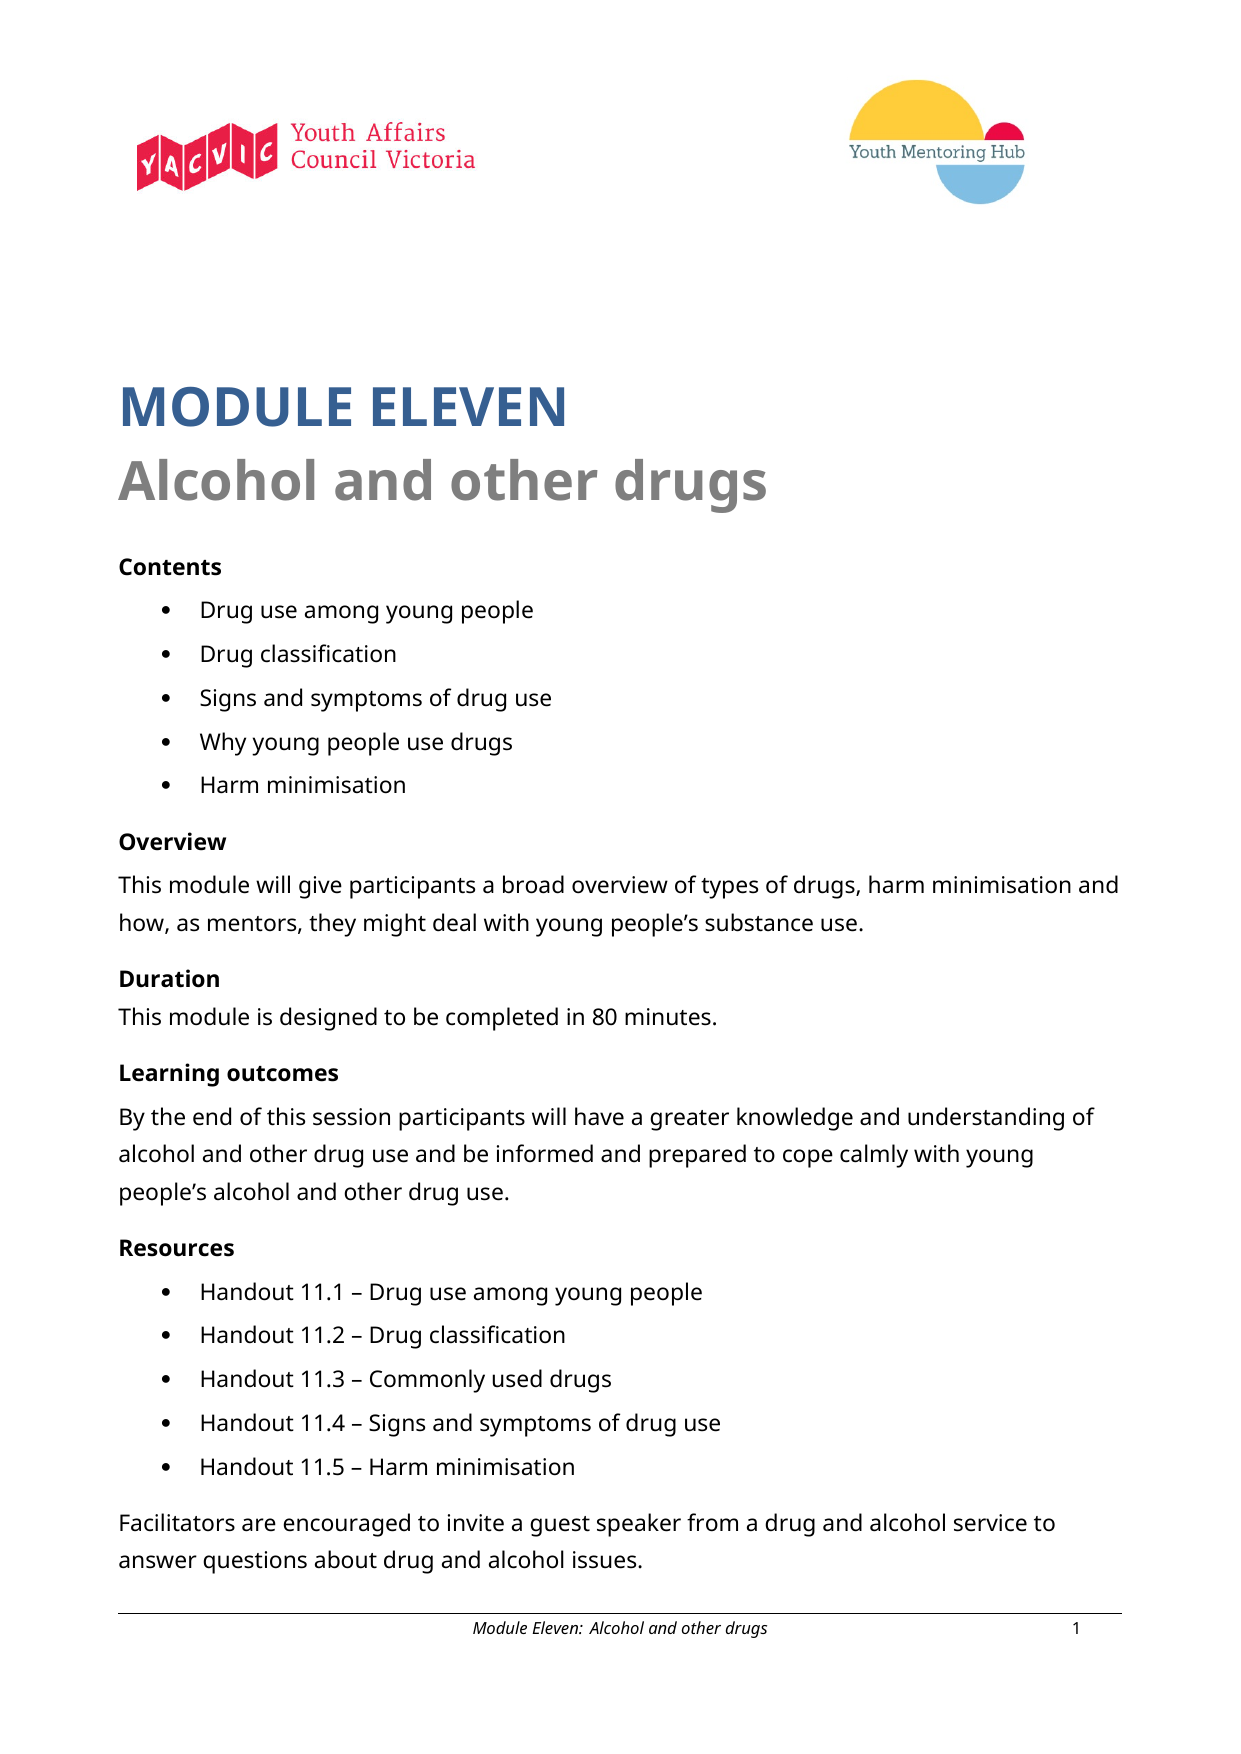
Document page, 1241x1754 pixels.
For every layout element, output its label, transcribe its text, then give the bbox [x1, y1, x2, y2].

text Facilitators are encouraged to invite a guest speaker from a drug and alcohol service to answer questions about drug and alcohol issues. [118, 1507, 1122, 1576]
list Drug use among young people [162, 594, 1122, 626]
list Drug classification [162, 638, 1122, 669]
text Resources [118, 1232, 1122, 1263]
list Handout 11.3 – Commonly used drugs [162, 1363, 1122, 1394]
picture [131, 95, 486, 213]
text Duration [118, 963, 1122, 994]
list Handout 11.5 – Harm minimisation [162, 1451, 1122, 1482]
list Signs and symptoms of drug use [162, 682, 1122, 713]
text This module is designed to be completed in 80 minutes. [118, 1001, 1122, 1032]
text MODULE ELEVEN [118, 369, 1122, 443]
list Handout 11.4 – Signs and symptoms of drug use [162, 1407, 1122, 1438]
text Alcohol and other drugs [118, 443, 1122, 516]
text Contents [118, 551, 1122, 582]
list Handout 11.2 – Drug classification [162, 1319, 1122, 1351]
list Handout 11.1 – Drug use among young people [162, 1276, 1122, 1307]
list Harm minimisation [162, 769, 1122, 801]
picture [843, 75, 1030, 209]
text Overview [118, 826, 1122, 857]
text This module will give participants a broad overview of types of drugs, harm minimisation and how, as mentors, they might deal with young people’s substance use. [118, 869, 1122, 938]
list Why young people use drugs [162, 726, 1122, 757]
text Learning outcomes [118, 1057, 1122, 1088]
text By the end of this session participants will have a greater knowledge and understanding of alcohol and other drug use and be informed and prepared to cope calmly with young people’s alcohol and other drug use. [118, 1101, 1122, 1207]
